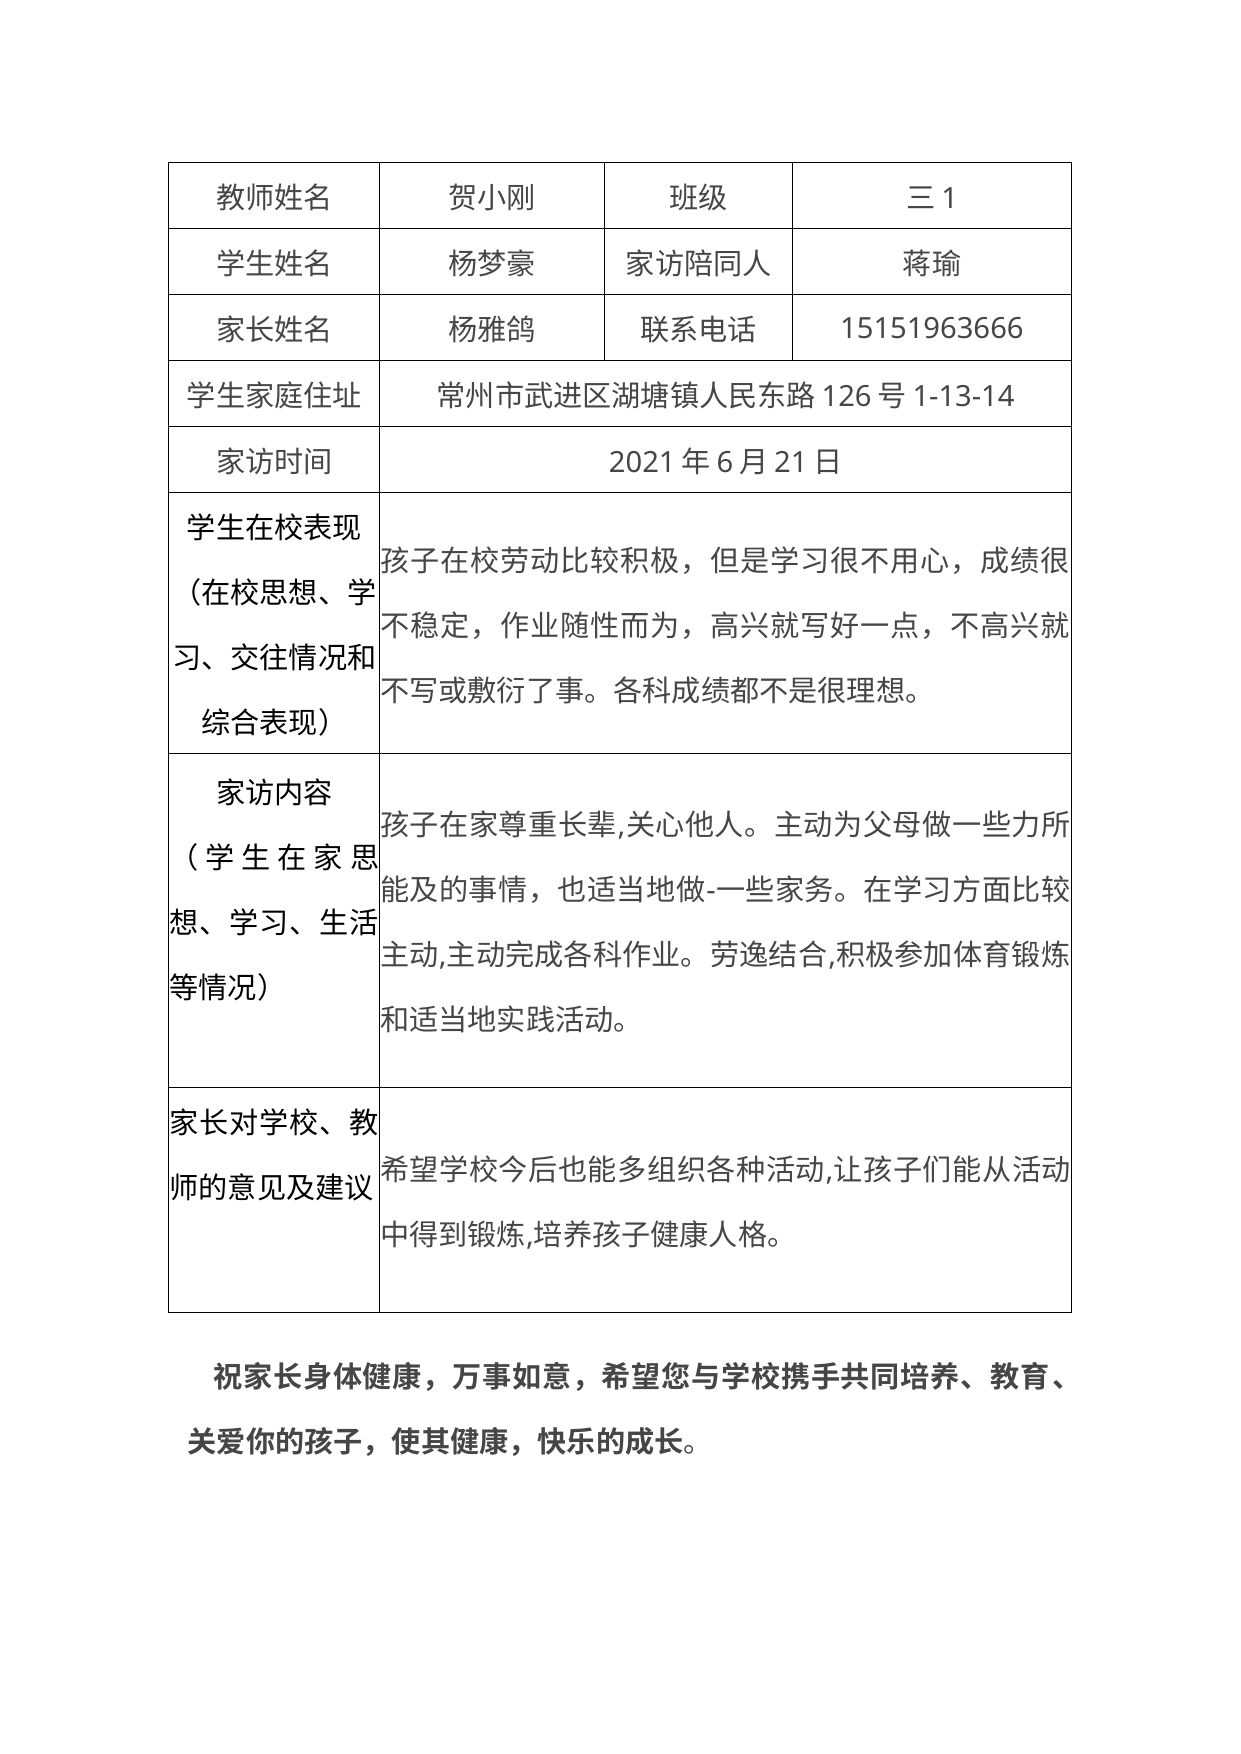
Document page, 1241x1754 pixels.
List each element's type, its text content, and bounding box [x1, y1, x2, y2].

table_cell 学生在校表现 （在校思想、学习、交往情况和综合表现） [169, 493, 379, 753]
table_cell 希望学校今后也能多组织各种活动,让孩子们能从活动中得到锻炼,培养孩子健康人格。 [380, 1088, 1071, 1312]
table_cell 学生家庭住址 [169, 361, 379, 426]
table_cell 家访陪同人 [605, 229, 792, 294]
table_header 班级 [605, 163, 792, 228]
table_cell 15151963666 [793, 295, 1071, 360]
table_header 贺小刚 [380, 163, 604, 228]
table_cell 孩子在校劳动比较积极，但是学习很不用心，成绩很不稳定，作业随性而为，高兴就写好一点，不高兴就不写或敷衍了事。各科成绩都不是很理想。 [380, 493, 1071, 753]
table_cell 常州市武进区湖塘镇人民东路126号1-13-14 [380, 361, 1071, 426]
table_cell 学生姓名 [169, 229, 379, 294]
table_cell 家长对学校、教师的意见及建议 [169, 1088, 379, 1312]
table_cell 孩子在家尊重长辈,关心他人。主动为父母做一些力所能及的事情，也适当地做-一些家务。在学习方面比较主动,主动完成各科作业。劳逸结合,积极参加体育锻炼和适当地实践活动。 [380, 754, 1071, 1087]
table_header 三1 [793, 163, 1071, 228]
table_cell 联系电话 [605, 295, 792, 360]
text 祝家长身体健康，万事如意，希望您与学校携手共同培养、教育、关爱你的孩子，使其健康，快乐的成长。 [187, 1342, 1053, 1472]
table_cell 杨梦豪 [380, 229, 604, 294]
table_cell 蒋瑜 [793, 229, 1071, 294]
table_cell 家长姓名 [169, 295, 379, 360]
table_cell 2021年6月21日 [380, 427, 1071, 492]
table_cell 家访内容 （学生在家思想、学习、生活等情况） [169, 754, 379, 1087]
table_header 教师姓名 [169, 163, 379, 228]
table_cell 杨雅鸽 [380, 295, 604, 360]
table_cell 家访时间 [169, 427, 379, 492]
